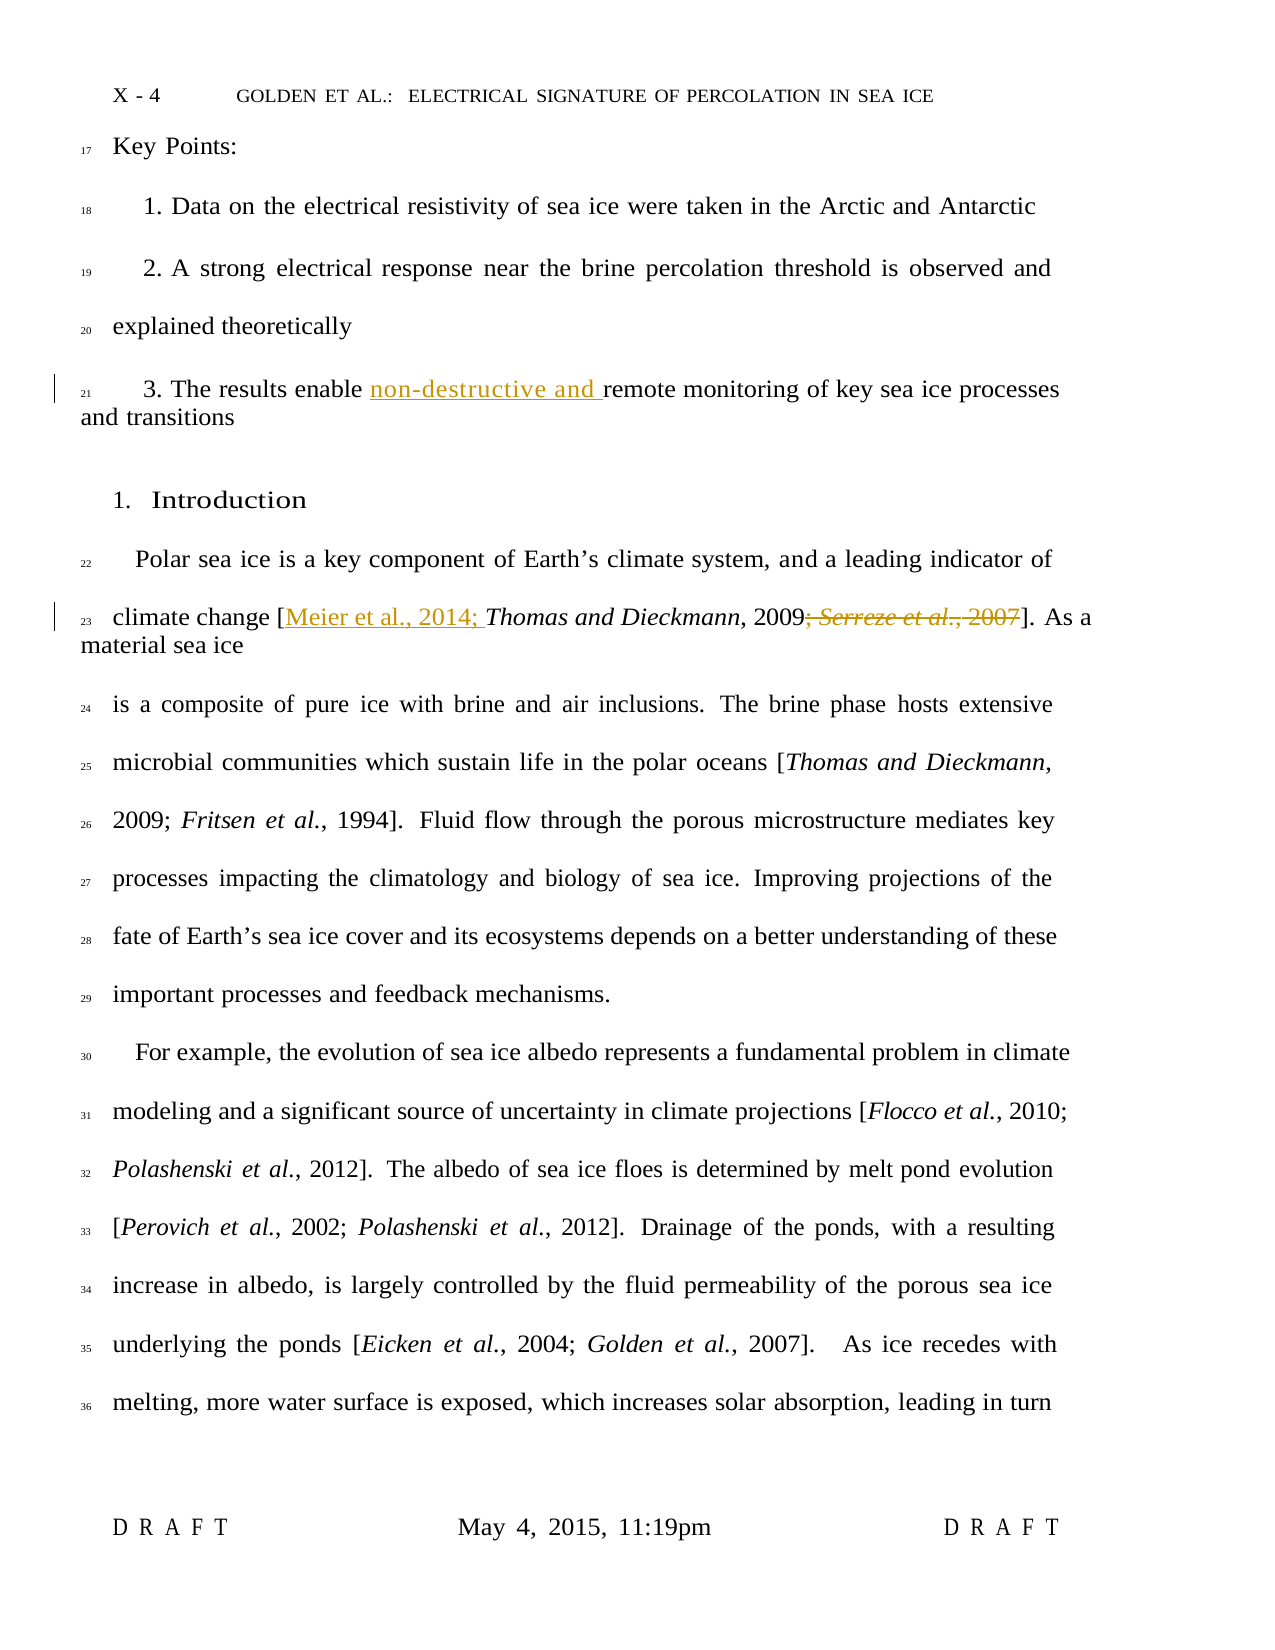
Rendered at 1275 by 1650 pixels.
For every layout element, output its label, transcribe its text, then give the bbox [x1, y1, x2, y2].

text 21 3. The results enable remote monitoring of key sea ice processes and transitions [80, 374, 1096, 431]
text 24 is a composite of pure ice with brine and air inclusions. The brine phase hosts extensive [80, 689, 1096, 717]
text 26 2009; Fritsen et al., 1994]. Fluid flow through the porous microstructure mediates key [80, 805, 1096, 833]
text 29 important processes and feedback mechanisms. [80, 979, 1096, 1008]
text 34 increase in albedo, is largely controlled by the fluid permeability of the porous sea ice [80, 1270, 1096, 1299]
text 18 1. Data on the electrical resistivity of sea ice were taken in the Arctic and Antarctic [80, 191, 1096, 220]
text 30 For example, the evolution of sea ice albedo represents a fundamental problem in climate [80, 1037, 1096, 1066]
text 28 fate of Earth’s sea ice cover and its ecosystems depends on a better understanding of these [80, 921, 1096, 950]
text 23 climate change [Thomas and Dieckmann, 2009]. As a material sea ice [80, 602, 1096, 659]
text 32 Polashenski et al., 2012]. The albedo of sea ice floes is determined by melt pond evolution [80, 1154, 1096, 1183]
text 31 modeling and a significant source of uncertainty in climate projections [Flocco et al., 2010; [80, 1096, 1096, 1125]
text 36 melting, more water surface is exposed, which increases solar absorption, leading in turn [80, 1387, 1096, 1416]
text 17 Key Points: [80, 131, 1096, 159]
text 22 Polar sea ice is a key component of Earth’s climate system, and a leading indicator of [80, 544, 1096, 573]
text X - 4 GOLDEN ET AL.: ELECTRICAL SIGNATURE OF PERCOLATION IN SEA ICE [112, 83, 1096, 107]
list Introduction [112, 485, 1096, 514]
text 20 explained theoretically [80, 311, 1096, 340]
text 25 microbial communities which sustain life in the polar oceans [Thomas and Dieckmann, [80, 747, 1096, 775]
text 33 [Perovich et al., 2002; Polashenski et al., 2012]. Drainage of the ponds, with a resulting [80, 1212, 1096, 1241]
text 27 processes impacting the climatology and biology of sea ice. Improving projections of the [80, 863, 1096, 892]
text 35 underlying the ponds [Eicken et al., 2004; Golden et al., 2007]. As ice recedes with [80, 1329, 1096, 1357]
text 19 2. A strong electrical response near the brine percolation threshold is observed and [80, 253, 1096, 282]
